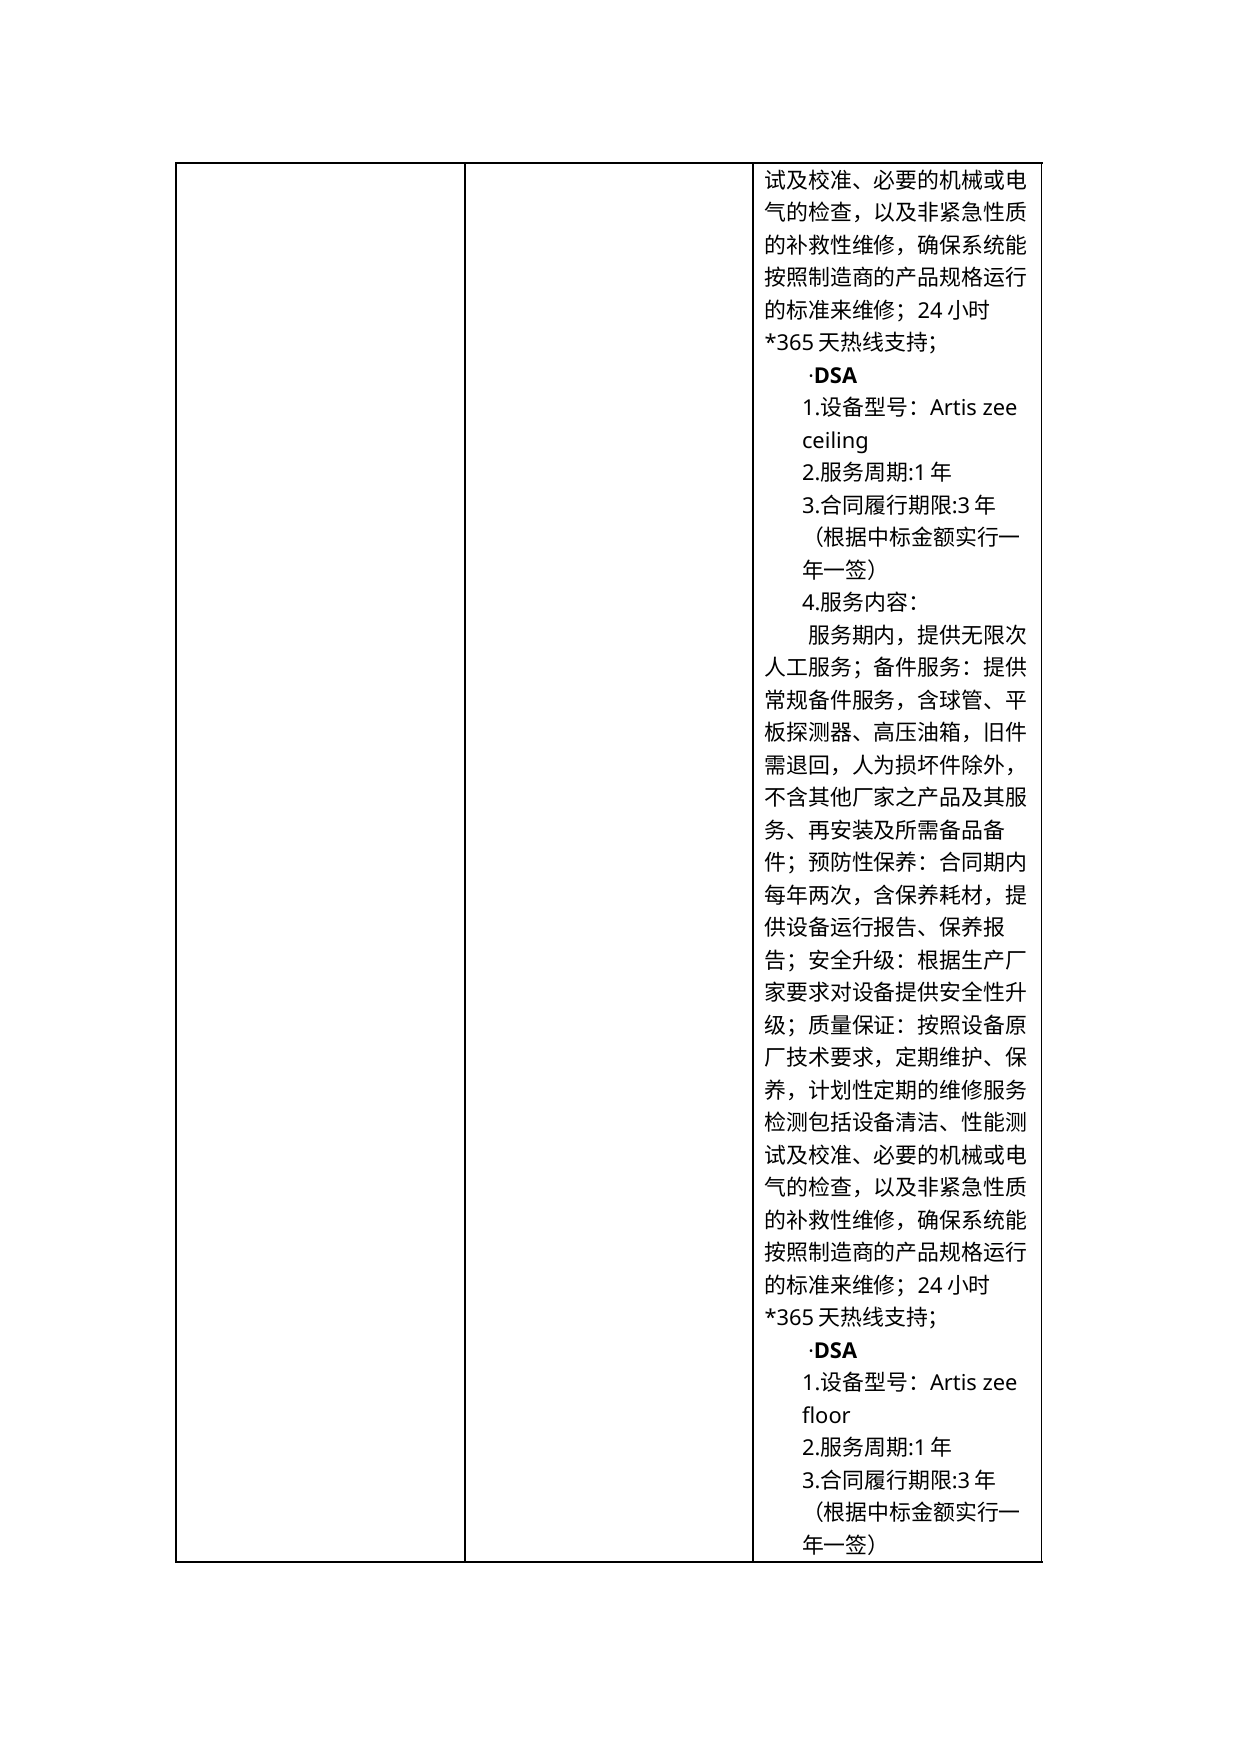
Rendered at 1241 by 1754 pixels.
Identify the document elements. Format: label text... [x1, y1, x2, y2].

table_cell [466, 164, 752, 1561]
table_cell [754, 164, 1041, 1561]
table_cell 1 [177, 164, 464, 1561]
